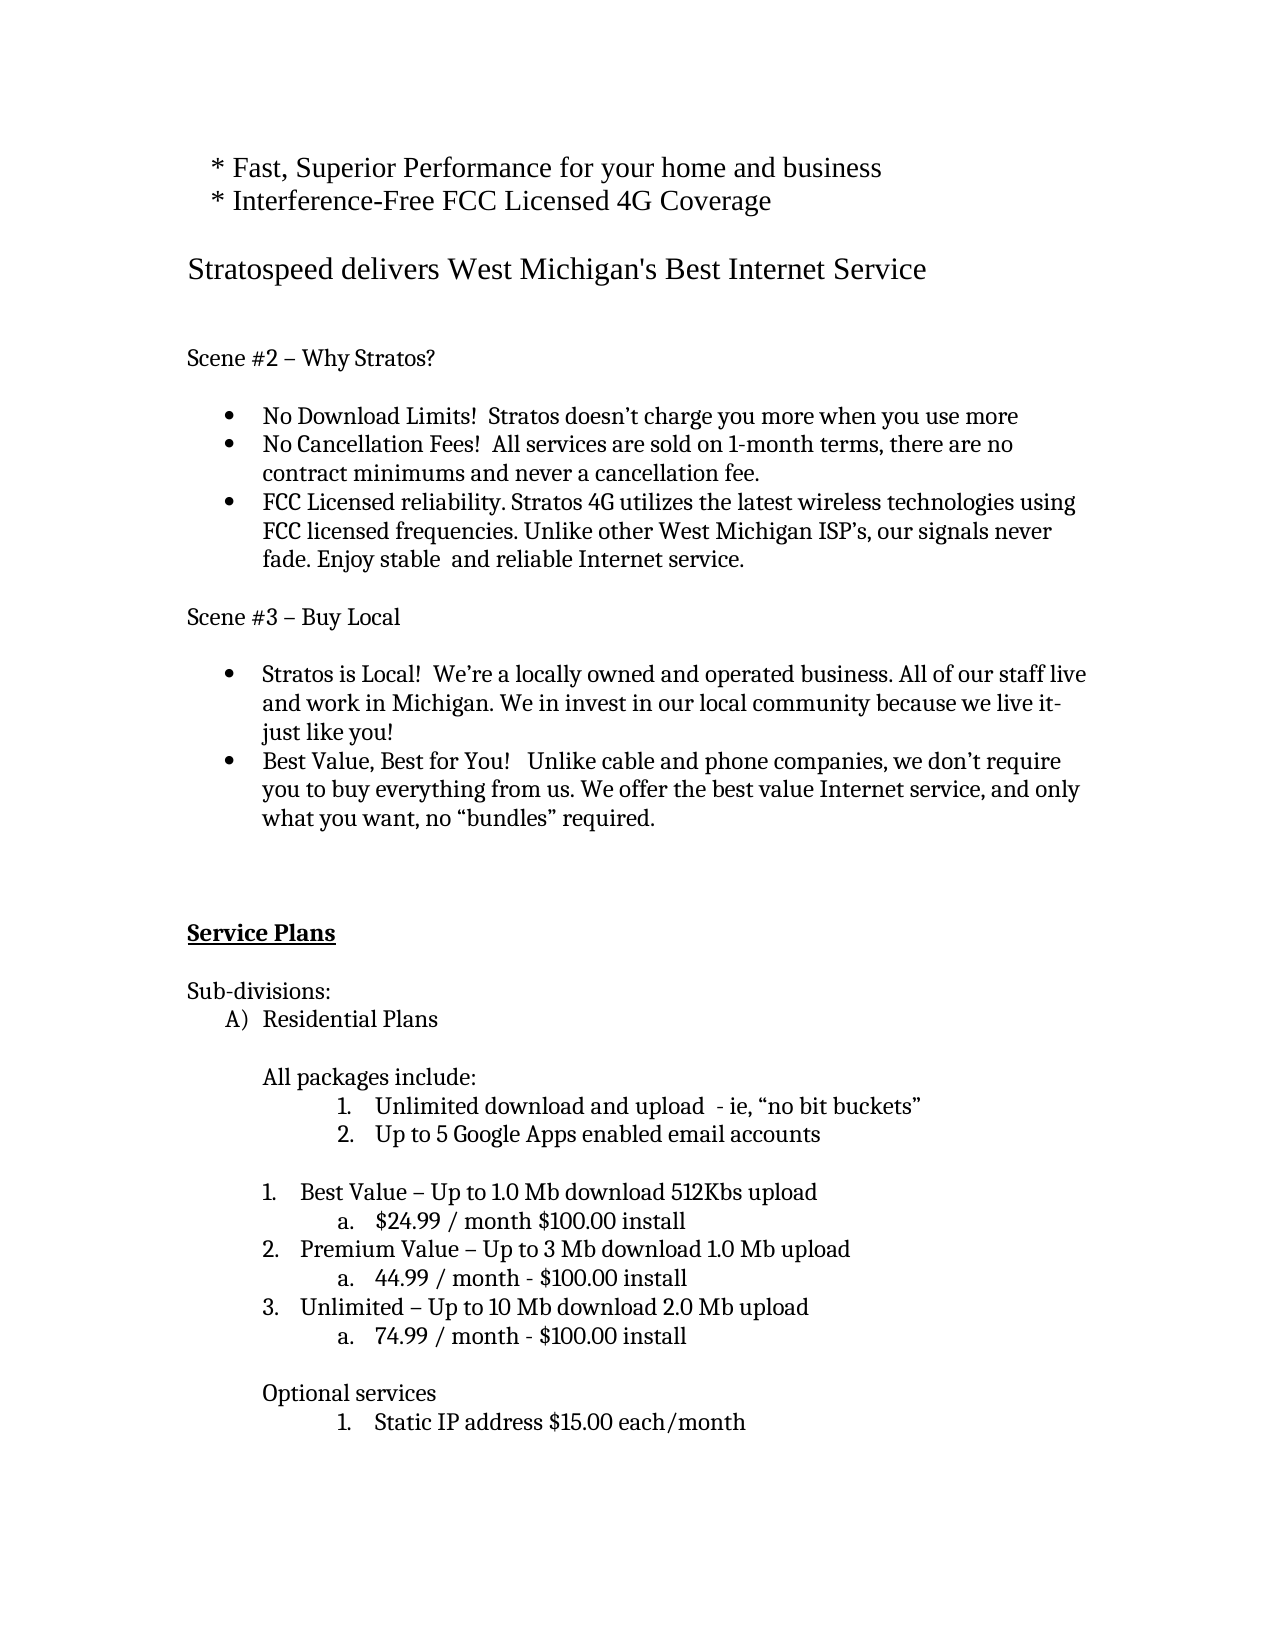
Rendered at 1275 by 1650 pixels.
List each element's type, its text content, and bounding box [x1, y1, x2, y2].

text * Fast, Superior Performance for your home and business [187, 150, 1087, 183]
list Unlimited download and upload - ie, “no bit buckets” [337, 1092, 1087, 1120]
list Residential Plans [225, 1005, 1087, 1034]
list Best Value – Up to 1.0 Mb download 512Kbs upload [262, 1178, 1087, 1207]
list Static IP address $15.00 each/month [337, 1408, 1087, 1437]
list Best Value, Best for You! Unlike cable and phone companies, we don’t require you to buy everything from us. We offer the best value Internet service, and only what you want, no “bundles” required. [225, 747, 1087, 833]
text Optional services [187, 1379, 1087, 1408]
text * Interference-Free FCC Licensed 4G Coverage [187, 183, 1087, 217]
list Unlimited – Up to 10 Mb download 2.0 Mb upload [262, 1293, 1087, 1322]
list 74.99 / month - $100.00 install [337, 1322, 1087, 1350]
text Service Plans [187, 919, 1087, 948]
list No Cancellation Fees! All services are sold on 1-month terms, there are no contract minimums and never a cancellation fee. [225, 430, 1087, 488]
list No Download Limits! Stratos doesn’t charge you more when you use more [225, 402, 1087, 430]
list Up to 5 Google Apps enabled email accounts [337, 1120, 1087, 1149]
list $24.99 / month $100.00 install [337, 1207, 1087, 1235]
text All packages include: [187, 1063, 1087, 1092]
list Stratos is Local! We’re a locally owned and operated business. All of our staff live and work in Michigan. We in invest in our local community because we live it- just like you! [225, 660, 1087, 747]
list Premium Value – Up to 3 Mb download 1.0 Mb upload [262, 1235, 1087, 1264]
list 44.99 / month - $100.00 install [337, 1264, 1087, 1293]
text Stratospeed delivers West Michigan's Best Internet Service [187, 251, 1087, 287]
text Scene #3 – Buy Local [187, 603, 1087, 632]
list FCC Licensed reliability. Stratos 4G utilizes the latest wireless technologies using FCC licensed frequencies. Unlike other West Michigan ISP’s, our signals never fade. Enjoy stable and reliable Internet service. [225, 488, 1087, 574]
text Scene #2 – Why Stratos? [187, 344, 1087, 373]
text Sub-divisions: [187, 977, 1087, 1005]
